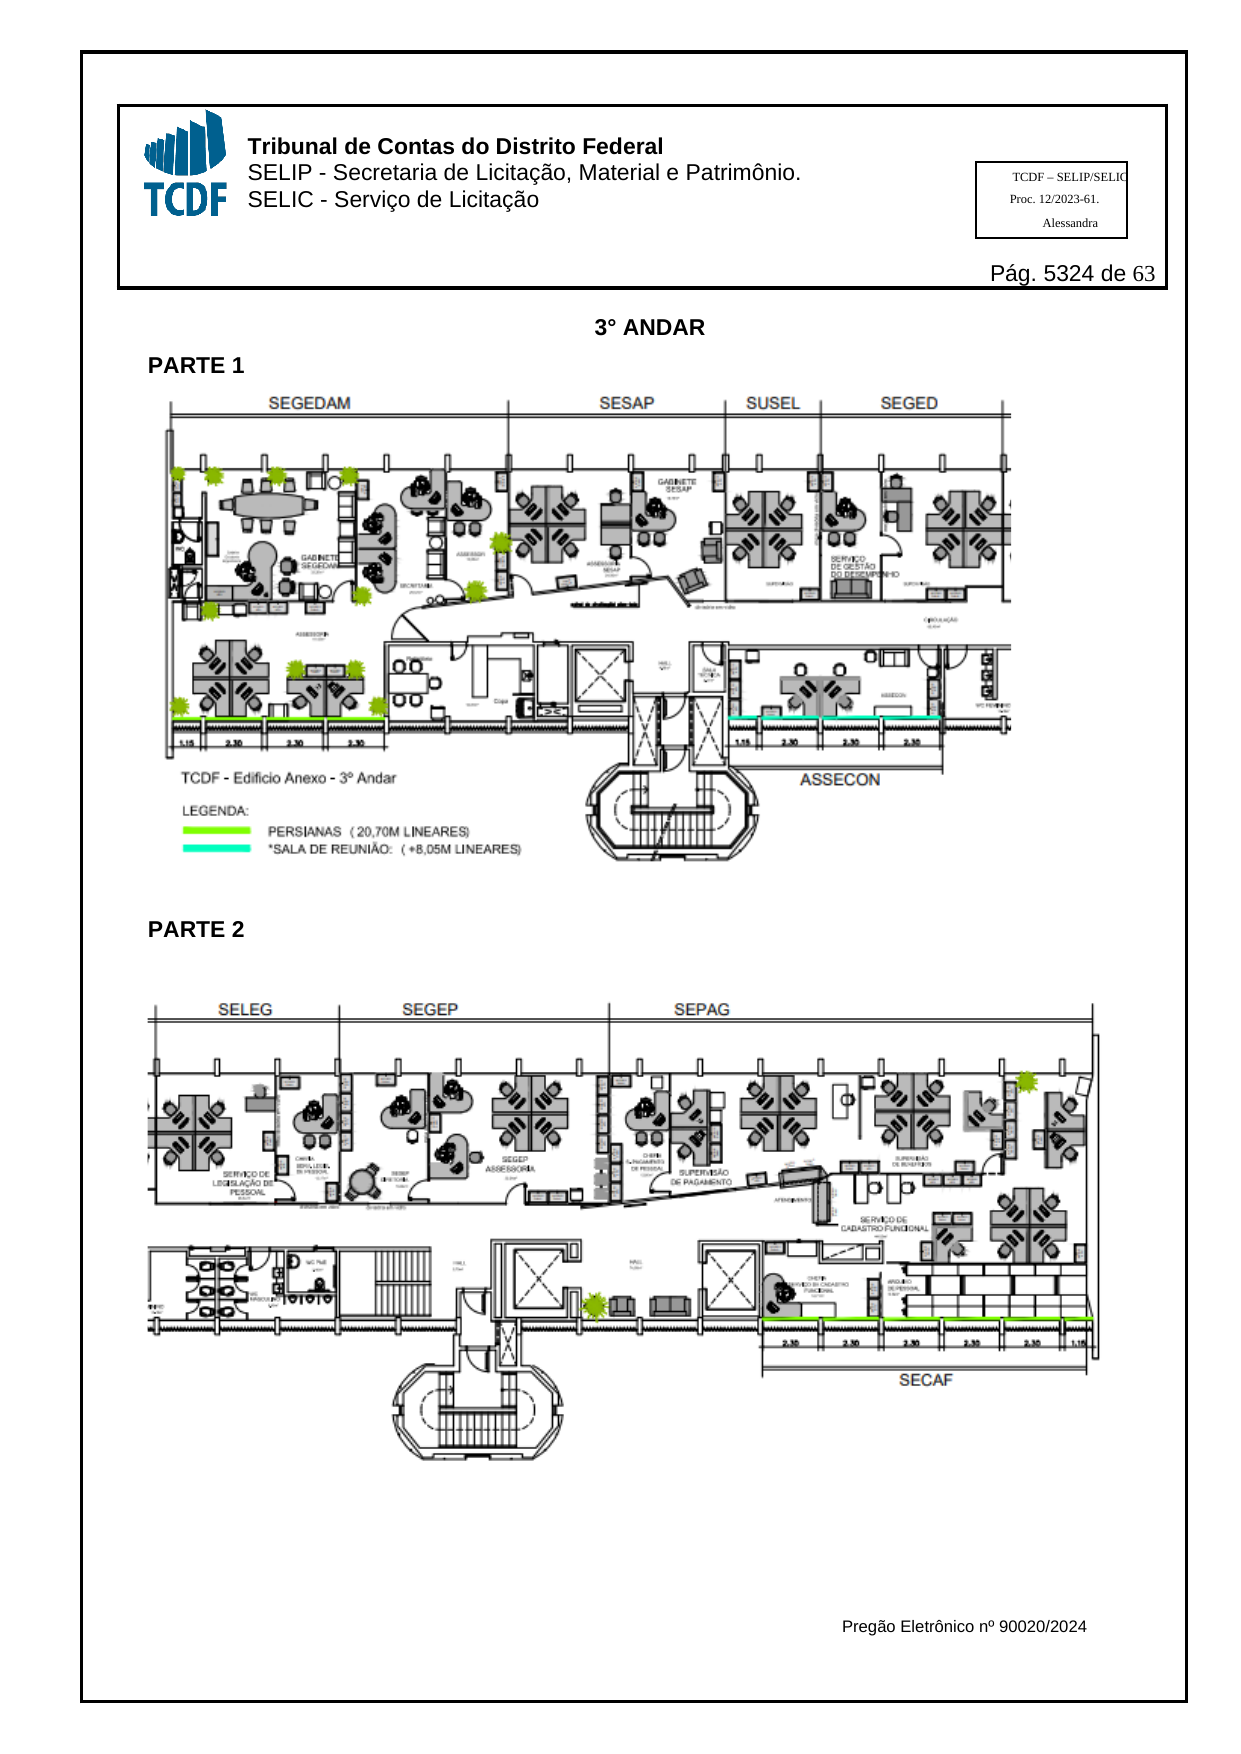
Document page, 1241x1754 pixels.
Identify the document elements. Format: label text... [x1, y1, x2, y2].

picture [147, 391, 1012, 904]
text 3° ANDAR [148, 313, 1152, 340]
picture [147, 954, 1116, 1503]
picture [129, 107, 241, 218]
text PARTE 2 [148, 916, 1152, 942]
text PARTE 1 [148, 352, 1152, 379]
